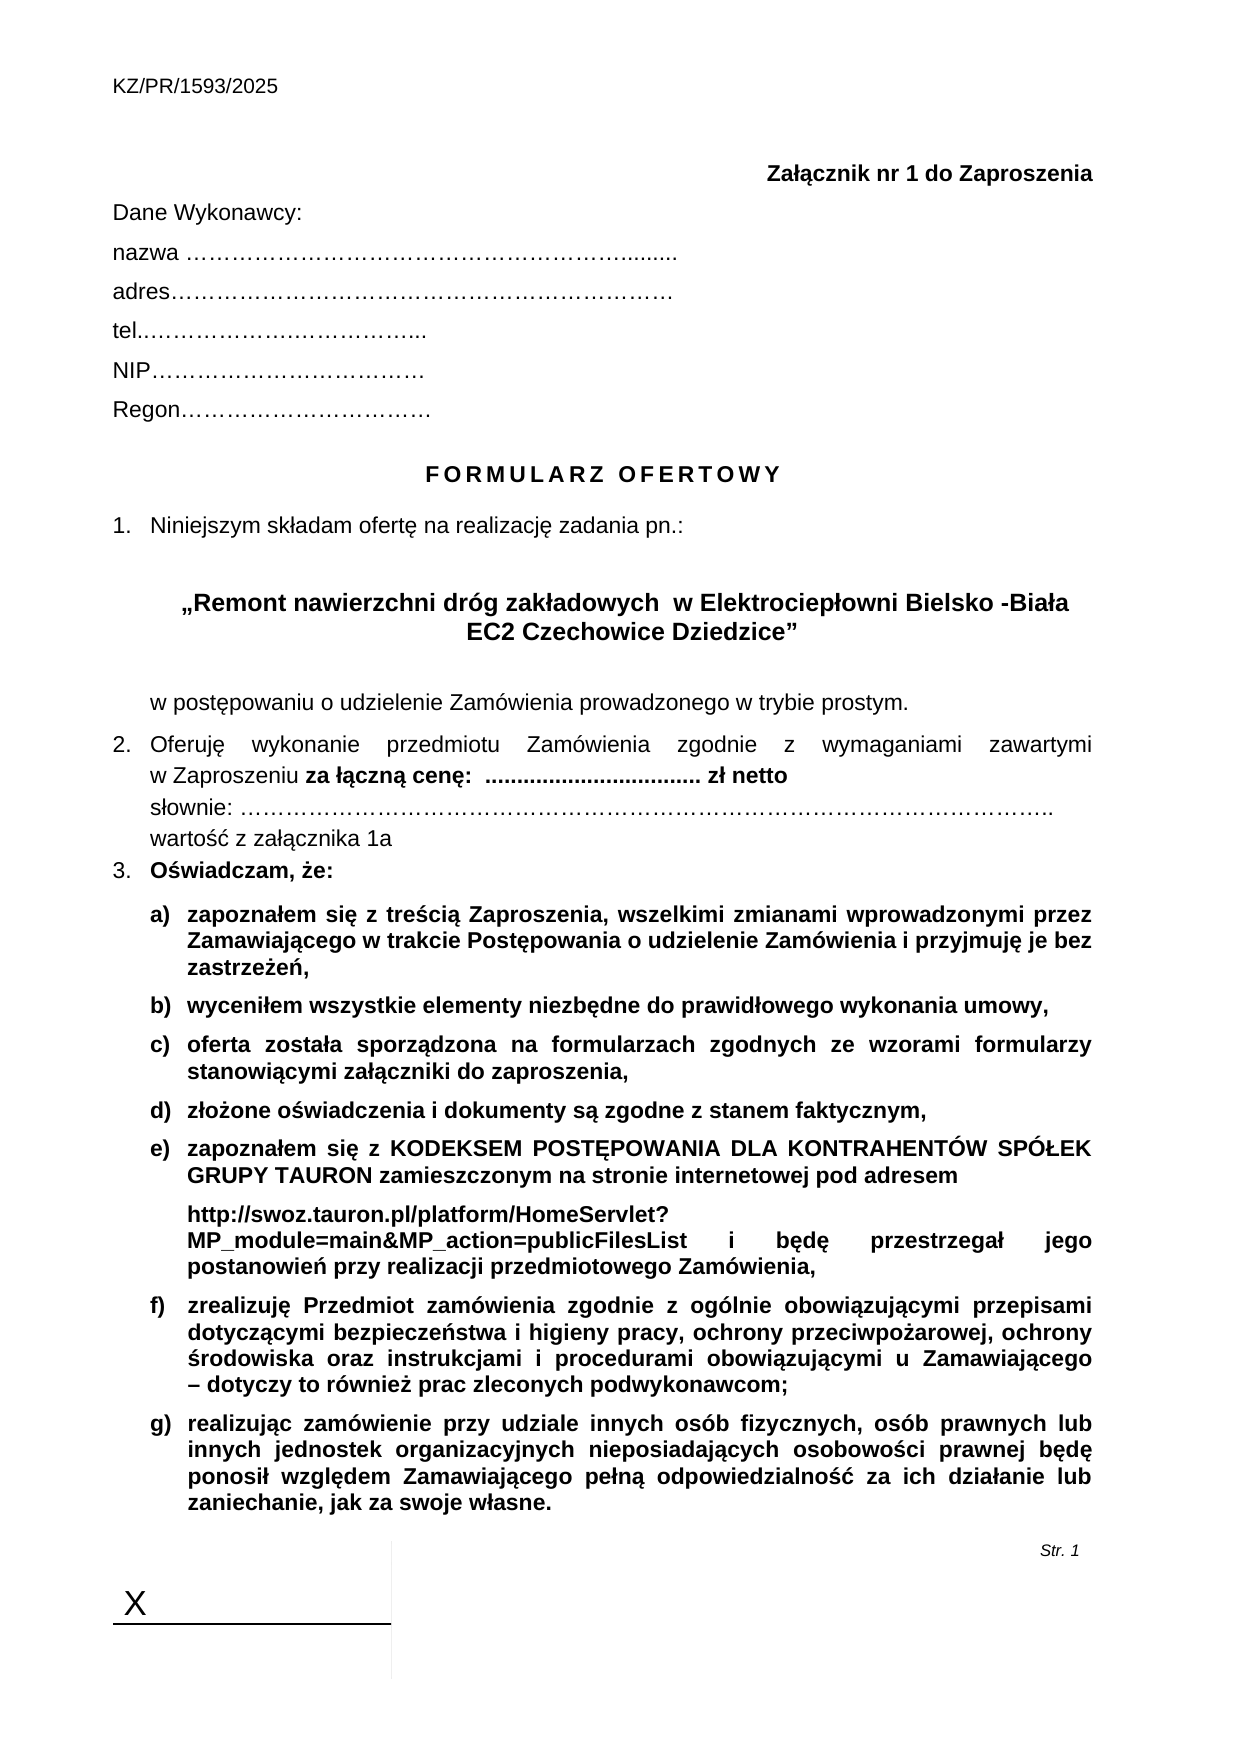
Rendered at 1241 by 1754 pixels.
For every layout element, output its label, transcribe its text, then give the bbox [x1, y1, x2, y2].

list Oświadczam, że: [112, 857, 1093, 883]
text nazwa …………………………………………………......... [112, 238, 1093, 265]
list oferta została sporządzona na formularzach zgodnych ze wzorami formularzy stanowiącymi załączniki do zaproszenia, [150, 1031, 1093, 1084]
list Niniejszym składam ofertę na realizację zadania pn.: [112, 512, 1093, 538]
text adres………………………………………………………… [112, 278, 1093, 304]
text Regon…………………………… [112, 396, 1093, 423]
list zrealizuję Przedmiot zamówienia zgodnie z ogólnie obowiązującymi przepisami dotyczącymi bezpieczeństwa i higieny pracy, ochrony przeciwpożarowej, ochrony środowiska oraz instrukcjami i procedurami obowiązującymi u Zamawiającego – dotyczy to również prac zleconych podwykonawcom; [150, 1292, 1093, 1398]
list złożone oświadczenia i dokumenty są zgodne z stanem faktycznym, [150, 1097, 1093, 1123]
text słownie: …………………………………………………………………………………………….. [150, 794, 1093, 820]
list zapoznałem się z KODEKSEM POSTĘPOWANIA DLA KONTRAHENTÓW SPÓŁEK GRUPY TAURON zamieszczonym na stronie internetowej pod adresem [150, 1135, 1093, 1188]
text FORMULARZ OFERTOWY [112, 461, 1093, 487]
list realizując zamówienie przy udziale innych osób fizycznych, osób prawnych lub innych jednostek organizacyjnych nieposiadających osobowości prawnej będę ponosił względem Zamawiającego pełną odpowiedzialność za ich działanie lub zaniechanie, jak za swoje własne. [150, 1410, 1093, 1516]
text Dane Wykonawcy: [112, 199, 1093, 225]
text NIP……………………………… [112, 357, 1093, 383]
text tel..……………….……………... [112, 317, 1093, 344]
text http://swoz.tauron.pl/platform/HomeServlet?MP_module=main&MP_action=publicFilesList i będę przestrzegał jego postanowień przy realizacji przedmiotowego Zamówienia, [187, 1201, 1093, 1280]
list „Remont nawierzchni dróg zakładowych w Elektrociepłowni Bielsko -Biała EC2 Czechowice Dziedzice” [112, 588, 1152, 646]
list zapoznałem się z treścią Zaproszenia, wszelkimi zmianami wprowadzonymi przez Zamawiającego w trakcie Postępowania o udzielenie Zamówienia i przyjmuję je bez zastrzeżeń, [150, 901, 1093, 980]
subtitle Załącznik nr 1 do Zaproszenia [112, 160, 1093, 186]
text w postępowaniu o udzielenie Zamówienia prowadzonego w trybie prostym. [150, 689, 1093, 716]
list wyceniłem wszystkie elementy niezbędne do prawidłowego wykonania umowy, [150, 992, 1093, 1019]
list Oferuję wykonanie przedmiotu Zamówienia zgodnie z wymaganiami zawartymi w Zaproszeniu za łączną cenę: .................................. zł netto [112, 731, 1093, 788]
text wartość z załącznika 1a [150, 825, 1093, 852]
